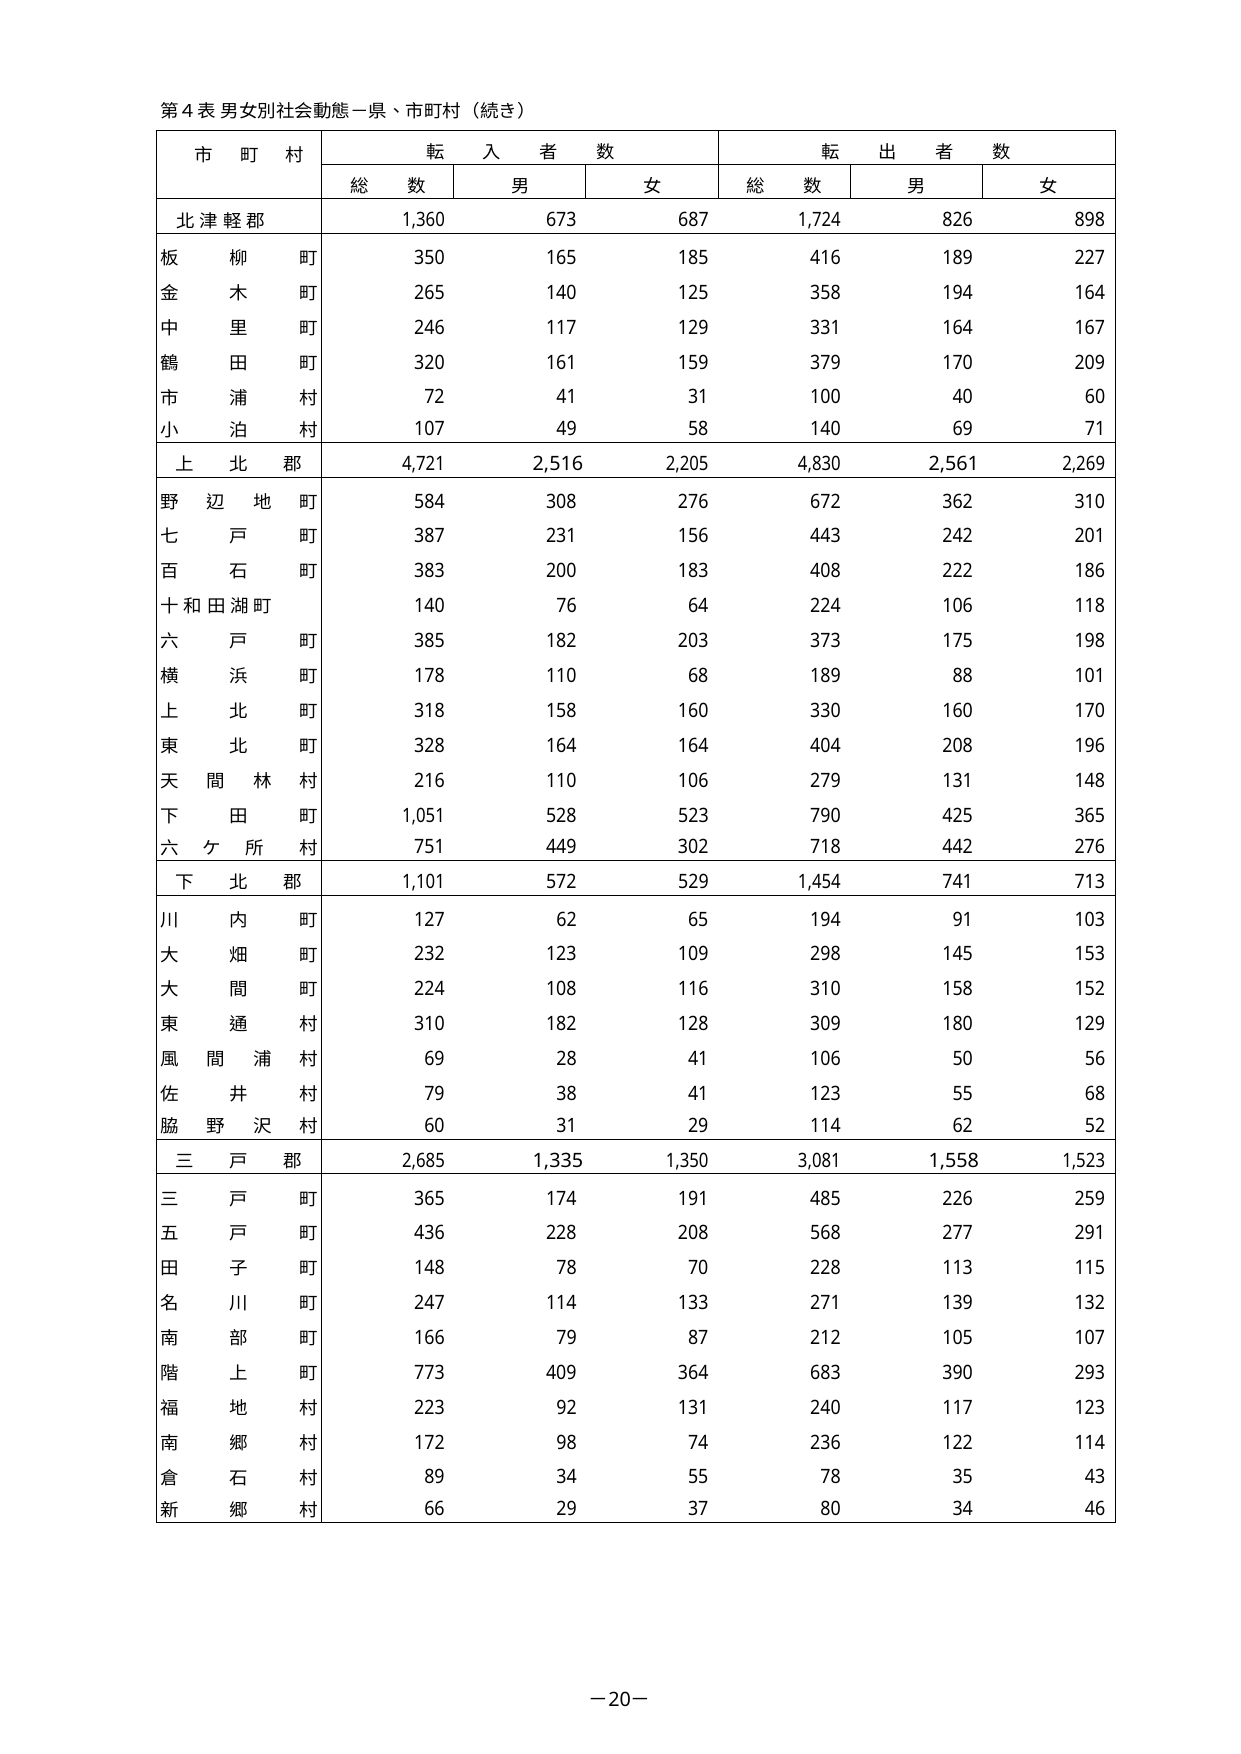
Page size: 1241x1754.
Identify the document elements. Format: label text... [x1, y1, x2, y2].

text －20－ [63, 1685, 1176, 1712]
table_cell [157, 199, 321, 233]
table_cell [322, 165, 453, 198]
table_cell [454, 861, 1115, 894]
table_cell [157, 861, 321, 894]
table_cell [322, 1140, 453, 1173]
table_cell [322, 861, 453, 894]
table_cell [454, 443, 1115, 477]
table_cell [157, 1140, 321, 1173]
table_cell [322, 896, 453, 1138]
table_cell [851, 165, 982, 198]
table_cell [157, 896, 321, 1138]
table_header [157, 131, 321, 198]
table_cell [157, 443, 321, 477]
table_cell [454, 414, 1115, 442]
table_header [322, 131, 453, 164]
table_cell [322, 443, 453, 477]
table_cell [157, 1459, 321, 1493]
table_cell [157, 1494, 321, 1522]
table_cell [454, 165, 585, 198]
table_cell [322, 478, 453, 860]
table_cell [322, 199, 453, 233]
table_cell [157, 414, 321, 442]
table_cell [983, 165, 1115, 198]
text 第４表 男女別社会動態－県、市町村（続き） [160, 98, 1176, 122]
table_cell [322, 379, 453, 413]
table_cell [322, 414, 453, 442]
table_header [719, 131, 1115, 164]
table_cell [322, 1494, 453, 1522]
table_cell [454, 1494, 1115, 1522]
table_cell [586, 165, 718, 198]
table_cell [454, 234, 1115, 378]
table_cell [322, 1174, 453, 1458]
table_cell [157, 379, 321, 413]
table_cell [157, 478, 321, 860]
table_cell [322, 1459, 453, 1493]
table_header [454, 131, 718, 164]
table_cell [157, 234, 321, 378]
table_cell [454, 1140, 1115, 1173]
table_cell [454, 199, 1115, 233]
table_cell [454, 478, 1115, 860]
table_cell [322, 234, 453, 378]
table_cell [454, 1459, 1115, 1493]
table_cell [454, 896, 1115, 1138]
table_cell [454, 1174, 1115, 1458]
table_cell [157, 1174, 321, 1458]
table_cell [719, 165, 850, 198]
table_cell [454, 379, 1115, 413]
